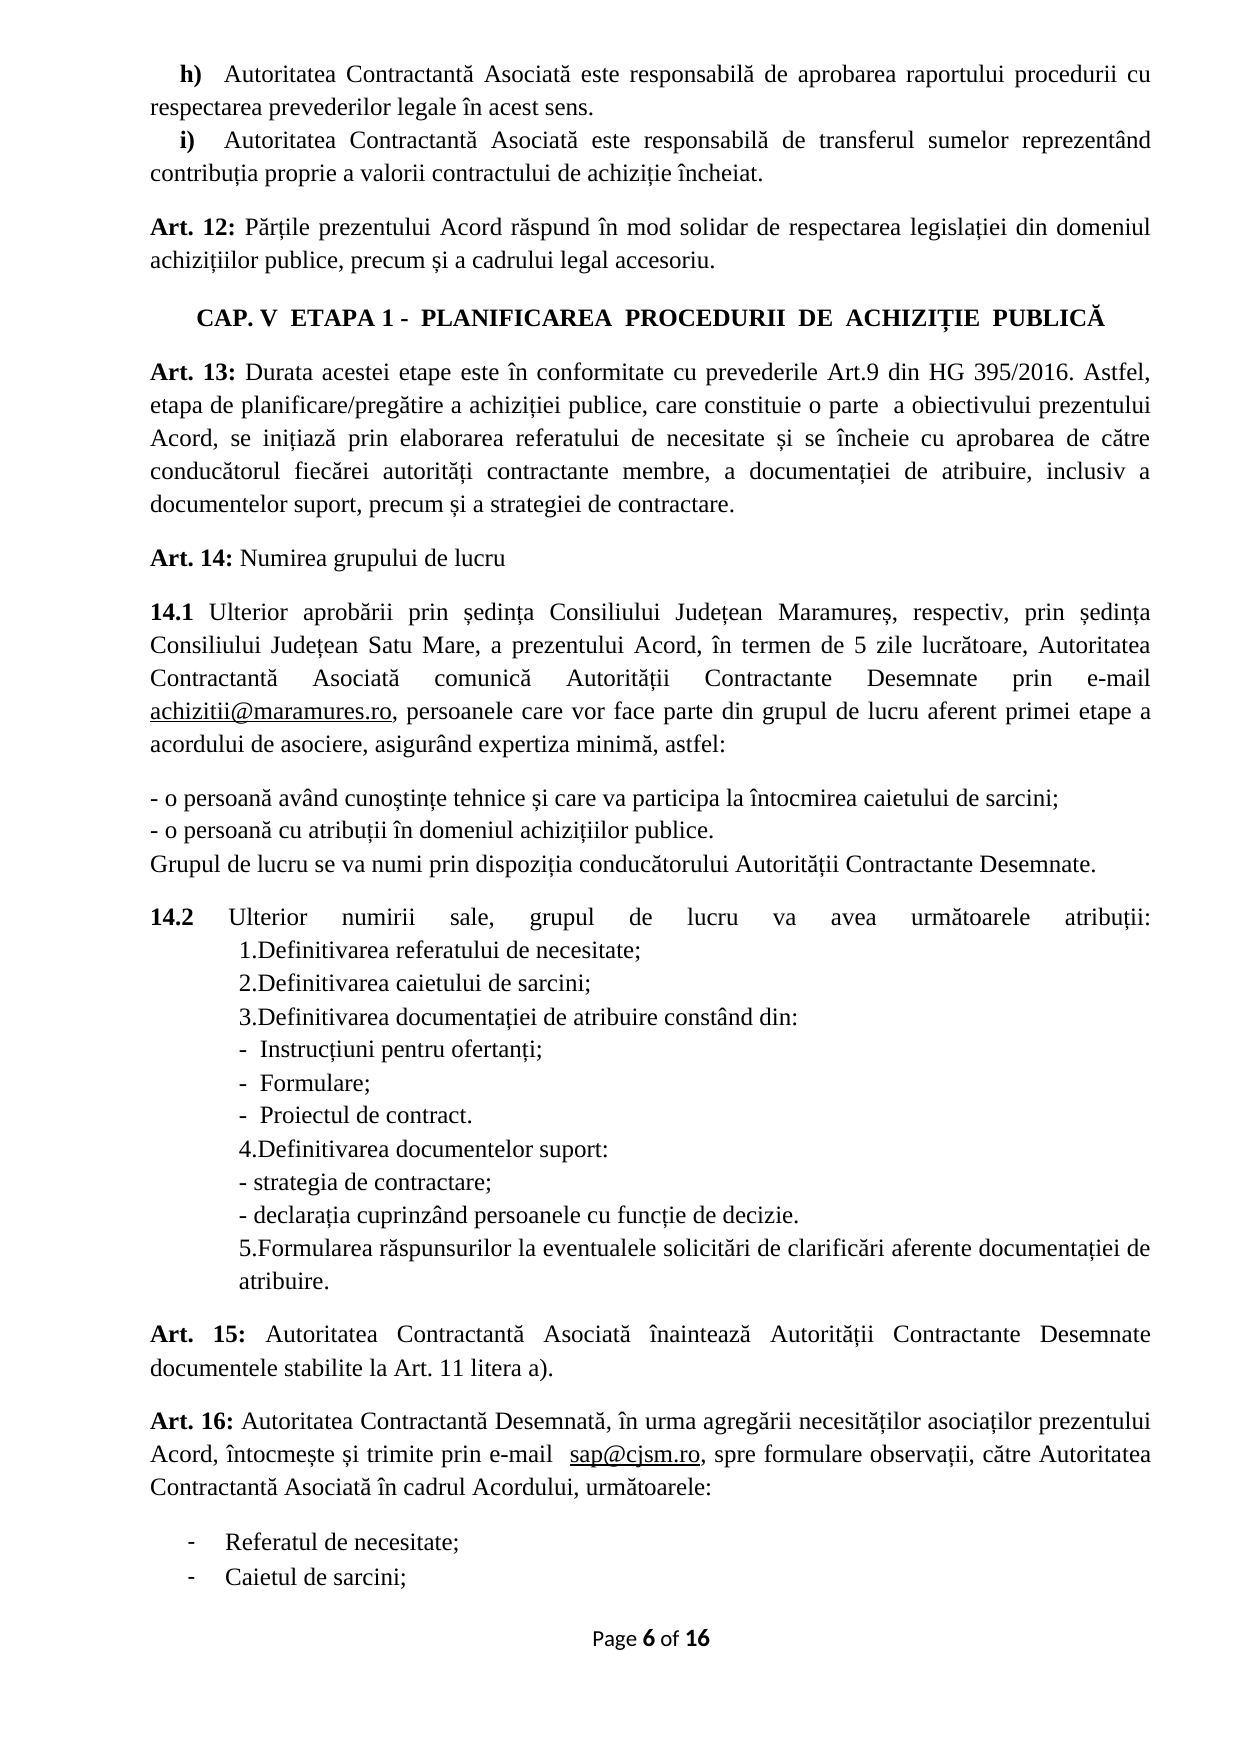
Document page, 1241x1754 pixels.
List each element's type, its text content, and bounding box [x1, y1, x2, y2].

list Autoritatea Contractantă Asociată este responsabilă de transferul sumelor reprezentând contribuția proprie a valorii contractului de achiziție încheiat. [150, 125, 1152, 187]
text 4.Definitivarea documentelor suport: [239, 1134, 1152, 1162]
list Referatul de necesitate; [187, 1526, 1152, 1557]
text Grupul de lucru se va numi prin dispoziția conducătorului Autorității Contractante Desemnate. [150, 849, 1152, 877]
text 3.Definitivarea documentației de atribuire constând din: [239, 1002, 1152, 1030]
list Autoritatea Contractantă Asociată este responsabilă de aprobarea raportului procedurii cu respectarea prevederilor legale în acest sens. [150, 59, 1152, 121]
text - o persoană având cunoștințe tehnice și care va participa la întocmirea caietului de sarcini; [150, 783, 1152, 811]
text Art. 12: Părțile prezentului Acord răspund în mod solidar de respectarea legislației din domeniul achizițiilor publice, precum și a cadrului legal accesoriu. [150, 212, 1152, 274]
text 2.Definitivarea caietului de sarcini; [239, 968, 1152, 997]
text - Proiectul de contract. [239, 1101, 1152, 1129]
text Art. 15: Autoritatea Contractantă Asociată înaintează Autorității Contractante Desemnate documentele stabilite la Art. 11 litera a). [150, 1319, 1152, 1381]
text 5.Formularea răspunsurilor la eventualele solicitări de clarificări aferente documentației de atribuire. [239, 1233, 1152, 1294]
text Art. 14: Numirea grupului de lucru [150, 543, 1152, 572]
text CAP. V ETAPA 1 - PLANIFICAREA PROCEDURII DE ACHIZIȚIE PUBLICĂ [150, 303, 1152, 332]
text 14.2 Ulterior numirii sale, grupul de lucru va avea următoarele atribuții: 1.Definitivarea referatului de necesitate; [150, 902, 1152, 964]
text - strategia de contractare; [239, 1167, 1152, 1195]
text Art. 13: Durata acestei etape este în conformitate cu prevederile Art.9 din HG 395/2016. Astfel, etapa de planificare/pregătire a achiziției publice, care constituie o parte a obiectivului prezentului Acord, se inițiază prin elaborarea referatului de necesitate și se încheie cu aprobarea de către conducătorul fiecărei autorități contractante membre, a documentației de atribuire, inclusiv a documentelor suport, precum și a strategiei de contractare. [150, 357, 1152, 518]
text - o persoană cu atribuții în domeniul achizițiilor publice. [150, 816, 1152, 844]
text - Formulare; [239, 1068, 1152, 1096]
list Caietul de sarcini; [187, 1561, 1152, 1592]
text - Instrucțiuni pentru ofertanți; [239, 1034, 1152, 1063]
text - declarația cuprinzând persoanele cu funcție de decizie. [239, 1200, 1152, 1228]
text Art. 16: Autoritatea Contractantă Desemnată, în urma agregării necesităților asociaților prezentului Acord, întocmește și trimite prin e-mail sap@cjsm.ro, spre formulare observații, către Autoritatea Contractantă Asociată în cadrul Acordului, următoarele: [150, 1406, 1152, 1501]
text 14.1 Ulterior aprobării prin ședința Consiliului Județean Maramureș, respectiv, prin ședința Consiliului Județean Satu Mare, a prezentului Acord, în termen de 5 zile lucrătoare, Autoritatea Contractantă Asociată comunică Autorității Contractante Desemnate prin e-mail achizitii@maramures.ro, persoanele care vor face parte din grupul de lucru aferent primei etape a acordului de asociere, asigurând expertiza minimă, astfel: [150, 597, 1152, 757]
